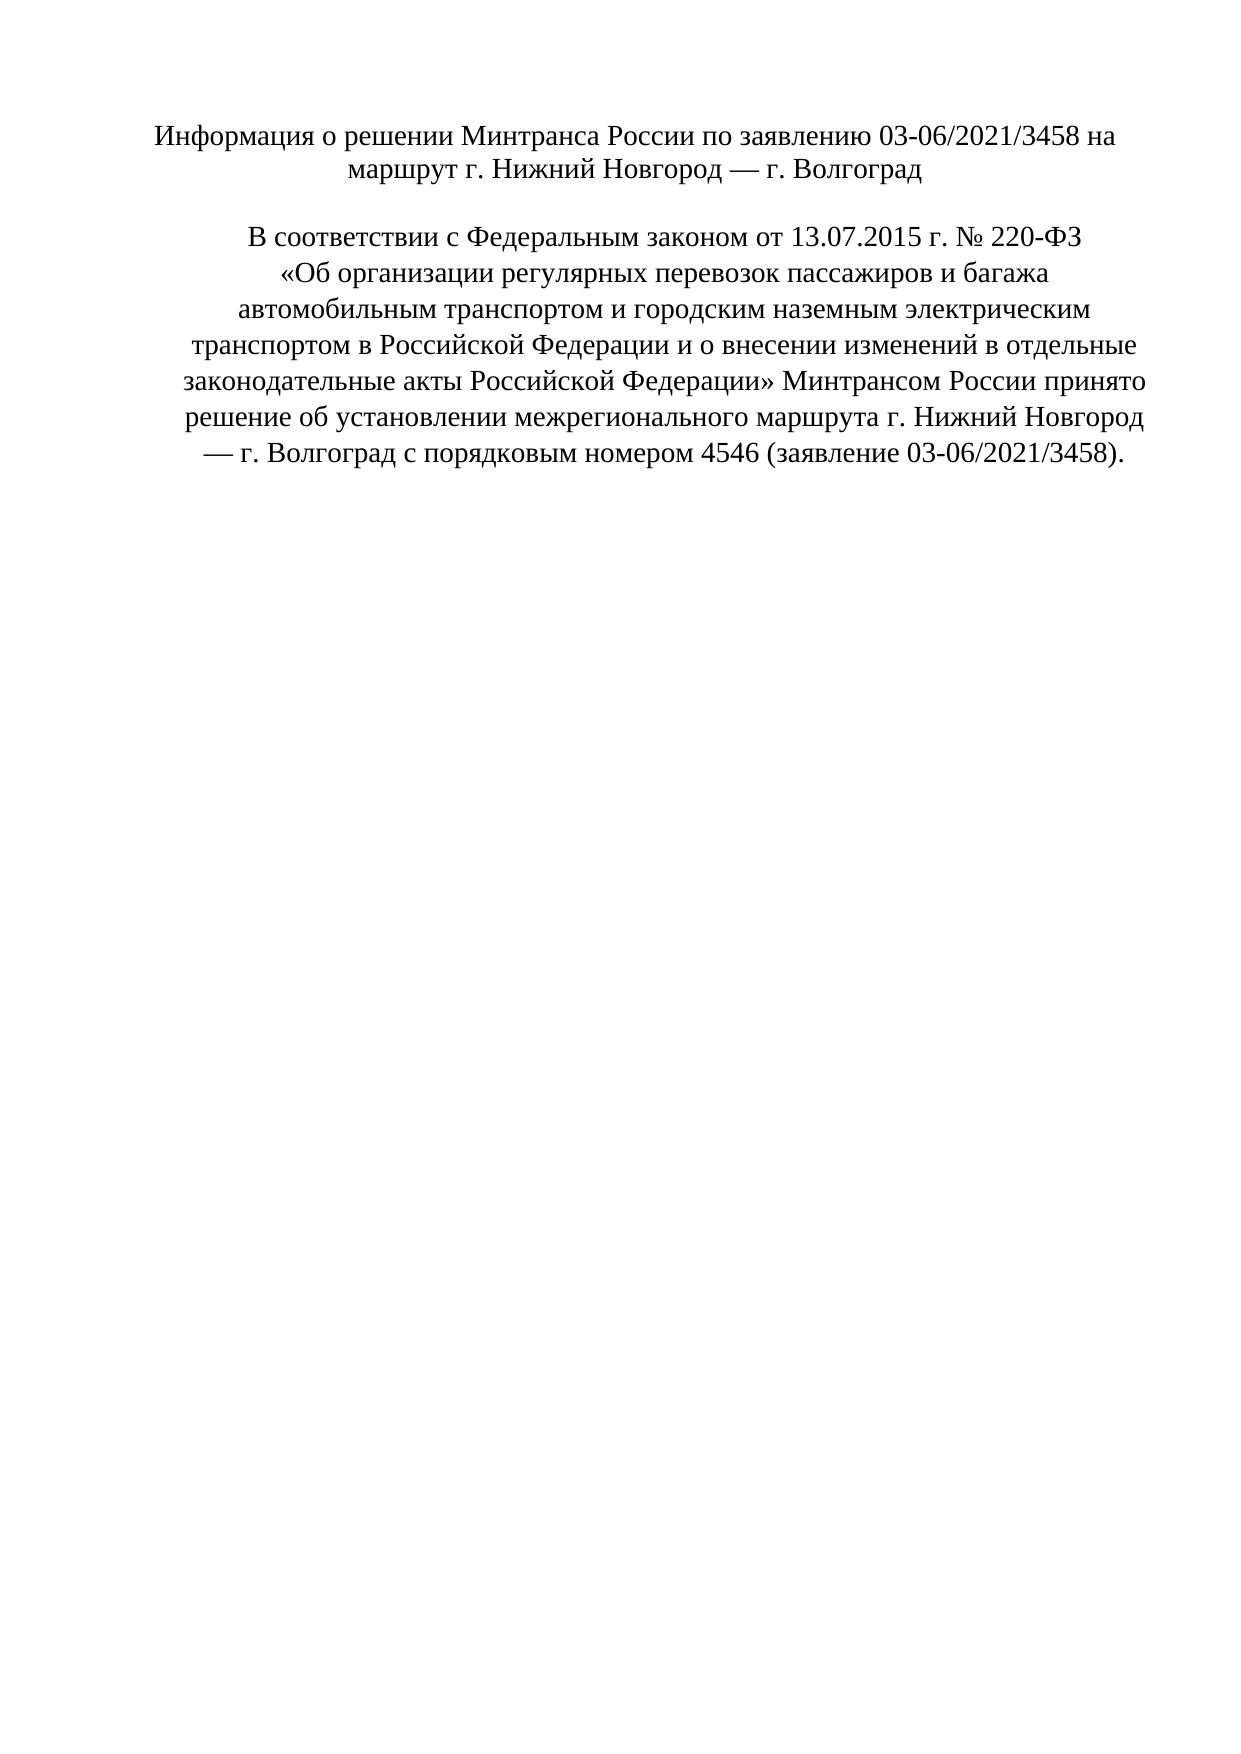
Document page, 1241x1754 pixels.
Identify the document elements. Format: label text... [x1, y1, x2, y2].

text В соответствии с Федеральным законом от 13.07.2015 г. № 220-ФЗ «Об организации регулярных перевозок пассажиров и багажа автомобильным транспортом и городским наземным электрическим транспортом в Российской Федерации и о внесении изменений в отдельные законодательные акты Российской Федерации» Минтрансом России принято решение об установлении межрегионального маршрута г. Нижний Новгород — г. Волгоград с порядковым номером 4546 (заявление 03-06/2021/3458). [177, 219, 1152, 469]
text Информация о решении Минтранса России по заявлению 03-06/2021/3458 на маршрут г. Нижний Новгород — г. Волгоград [118, 118, 1152, 185]
